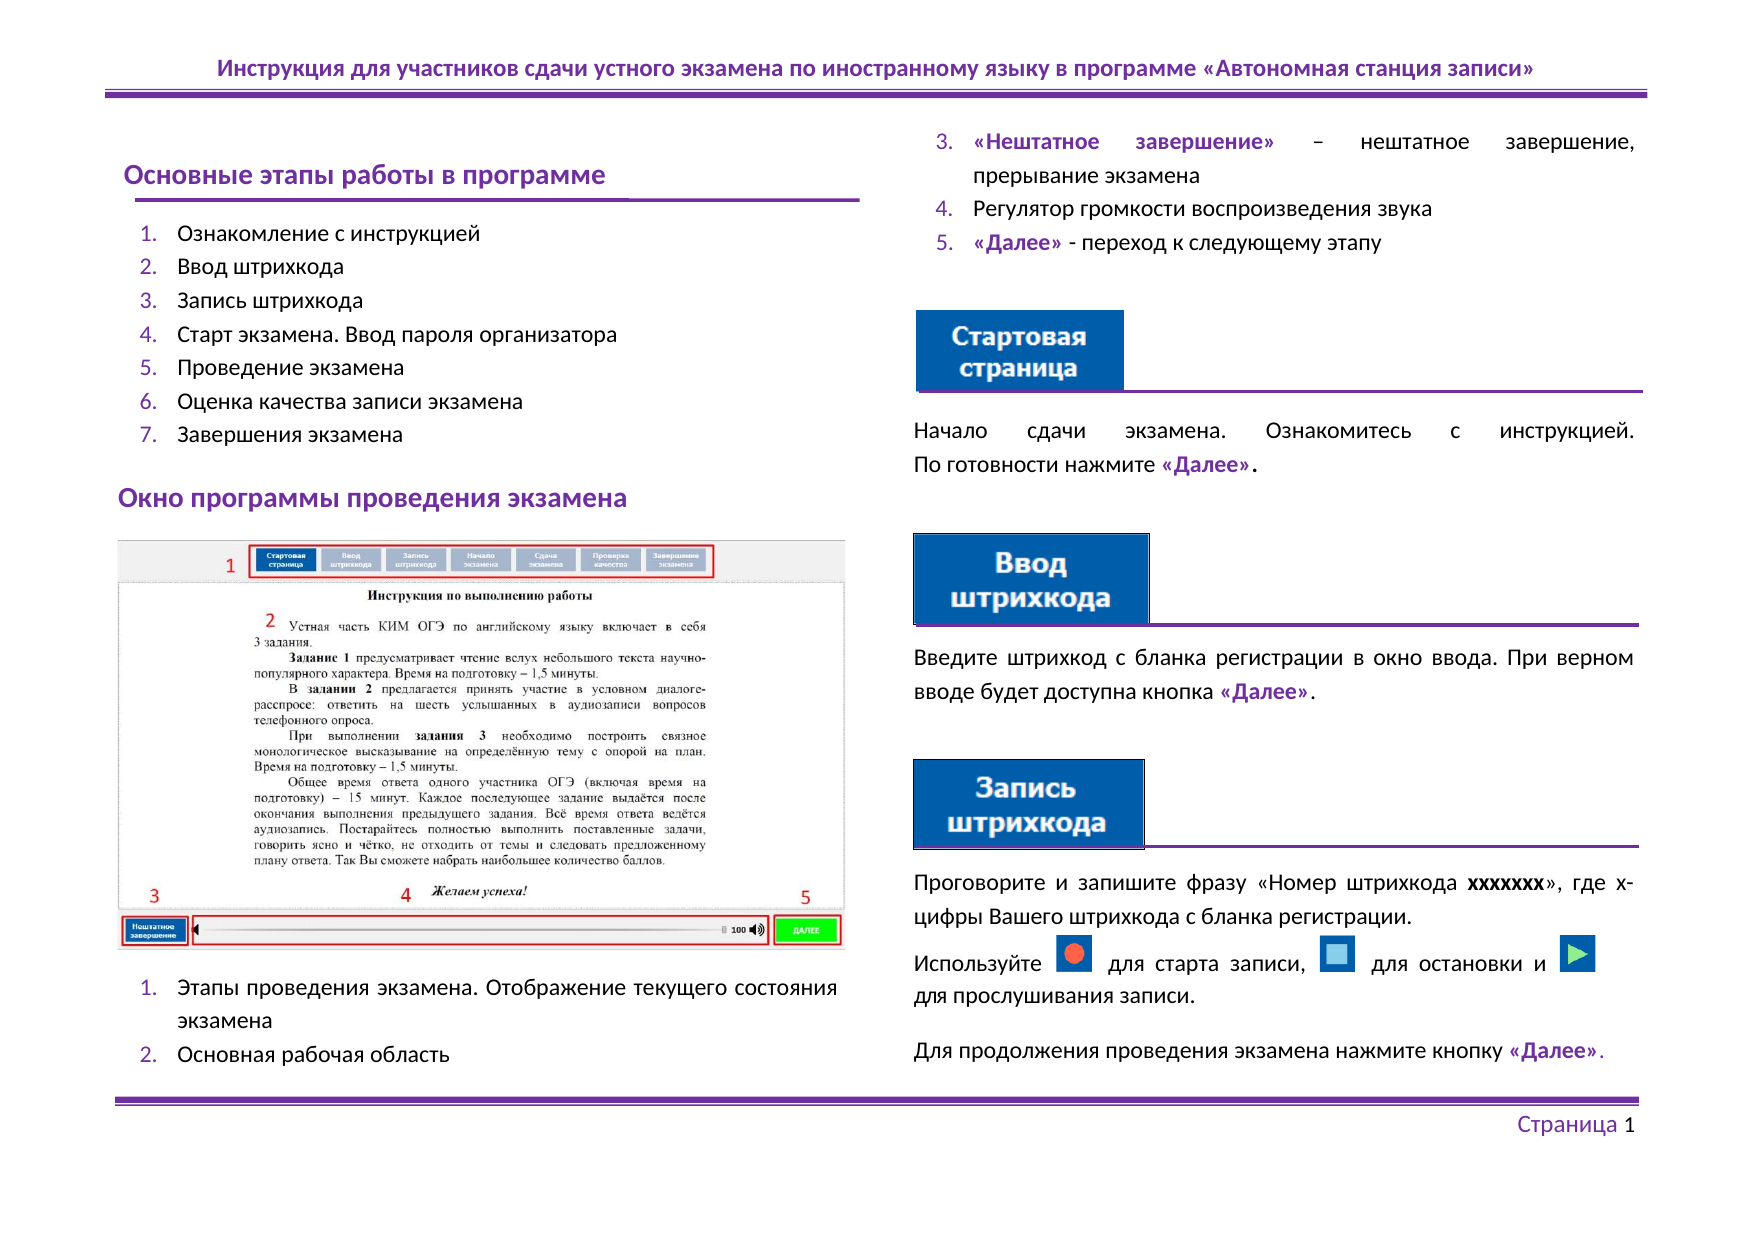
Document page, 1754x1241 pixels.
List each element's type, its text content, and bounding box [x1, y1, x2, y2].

list Основная рабочая область [139, 1039, 844, 1068]
picture [117, 540, 846, 950]
list Ознакомление с инструкцией [139, 218, 844, 247]
list Этапы проведения экзамена. Отображение текущего состояния экзамена [139, 972, 840, 1034]
text Введите штрихкод с бланка регистрации в окно ввода. При верном вводе будет доступна кнопка «Далее». [914, 540, 1652, 705]
list Завершения экзамена [139, 419, 844, 449]
picture [1319, 935, 1355, 972]
list «Далее» - переход к следующему этапу [936, 227, 1652, 257]
text Используйте для старта записи, для остановки и для прослушивания записи. [914, 935, 1637, 1009]
subtitle Окно программы проведения экзамена [118, 479, 844, 514]
list Оценка качества записи экзамена [139, 386, 844, 415]
picture [916, 310, 1124, 393]
picture [1056, 935, 1092, 972]
list Старт экзамена. Ввод пароля организатора [139, 319, 844, 348]
text Начало сдачи экзамена. Ознакомитесь с инструкцией. По готовности нажмите «Далее». [914, 416, 1636, 478]
list Ввод штрихкода [139, 251, 844, 281]
picture [1559, 935, 1596, 972]
list Проведение экзамена [139, 352, 844, 381]
list Регулятор громкости воспроизведения звука [935, 193, 1652, 223]
text Для продолжения проведения экзамена нажмите кнопку «Далее». [914, 1035, 1652, 1064]
list Запись штрихкода [139, 285, 844, 314]
list «Нештатное завершение» – нештатное завершение, прерывание экзамена [935, 126, 1636, 189]
subtitle Основные этапы работы в программе [124, 156, 844, 192]
text Проговорите и запишите фразу «Номер штрихкода xxxxxxx», где x- цифры Вашего штрихкода с бланка регистрации. [914, 769, 1652, 930]
picture [914, 534, 1149, 540]
picture [914, 760, 1144, 769]
